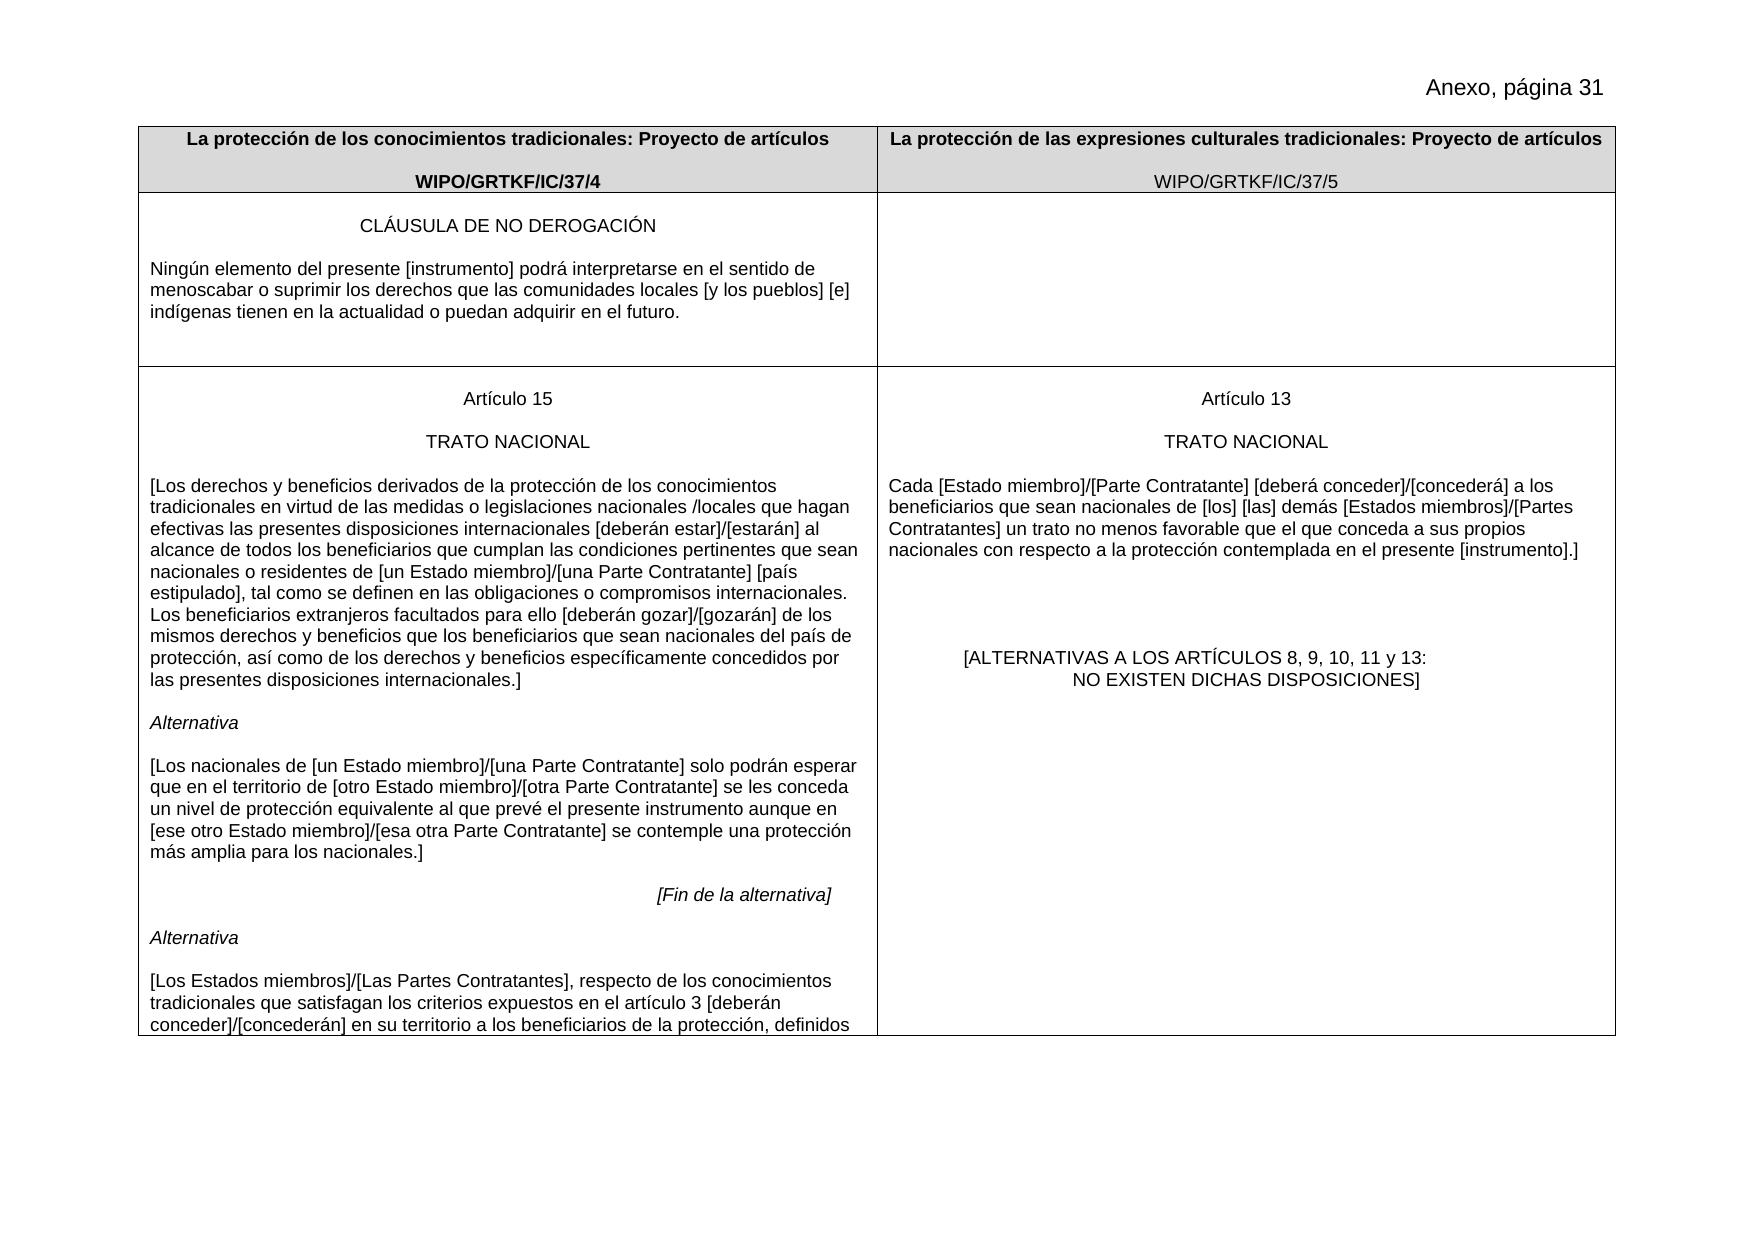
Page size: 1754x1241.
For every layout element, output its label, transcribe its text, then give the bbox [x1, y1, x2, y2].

table_header La protección de las expresiones culturales tradicionales: Proyecto de artículos WIPO/GRTKF/IC/37/5 [878, 127, 1615, 192]
table_header La protección de los conocimientos tradicionales: Proyecto de artículos WIPO/GRTKF/IC/37/4 [139, 127, 877, 192]
table_cell [878, 193, 1615, 366]
